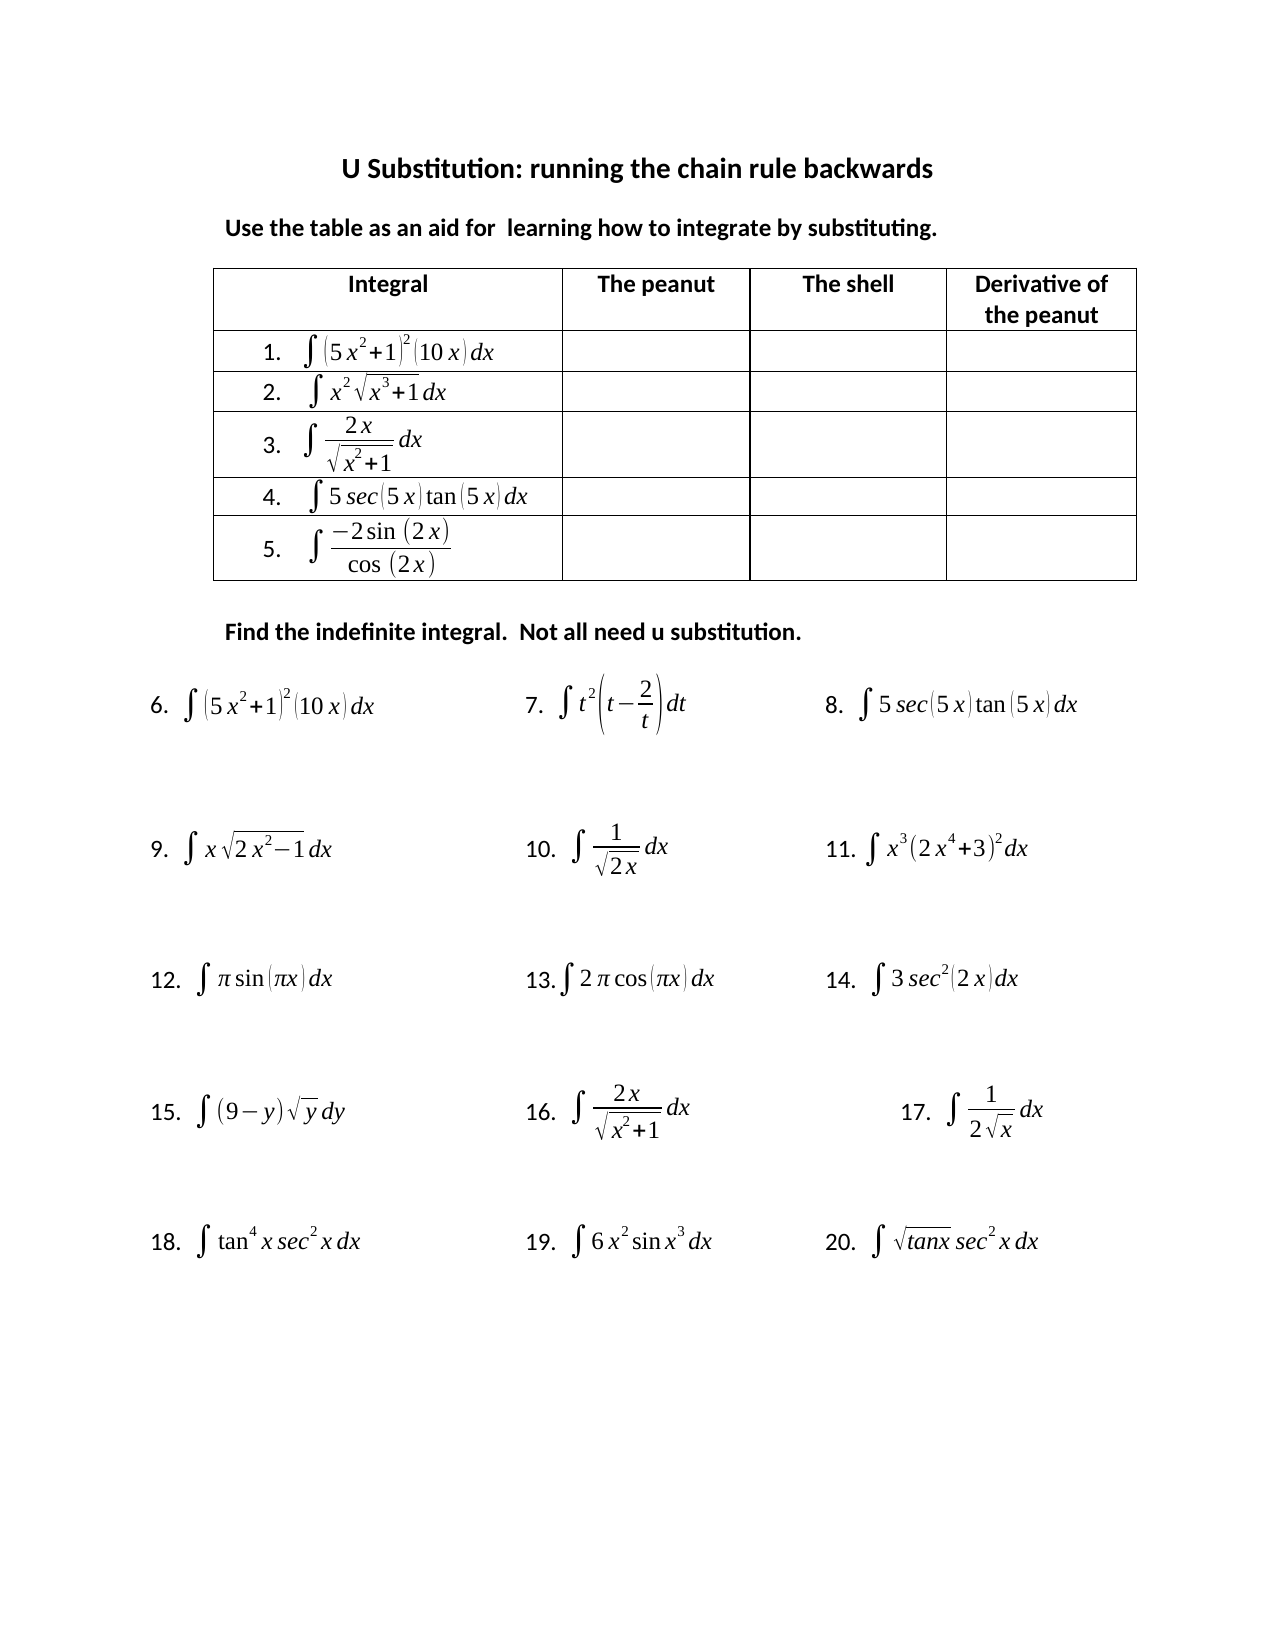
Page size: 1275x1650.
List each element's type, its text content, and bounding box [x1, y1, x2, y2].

table_cell [947, 516, 1136, 580]
table_header Integral [214, 269, 562, 330]
table_header Derivative of the peanut [947, 269, 1136, 330]
text 18. 19. 20. [150, 1223, 1125, 1260]
list Use the table as an aid for learning how to integrate by substituting. [225, 212, 1125, 242]
table_header The peanut [563, 269, 749, 330]
table_cell [751, 516, 946, 580]
table_cell [214, 478, 562, 515]
table_cell [563, 331, 749, 371]
table_cell [214, 372, 562, 411]
table_cell [751, 412, 946, 477]
table_cell [214, 331, 562, 371]
list Find the indefinite integral. Not all need u substitution. [225, 616, 1125, 647]
table_cell [563, 412, 749, 477]
table_header The shell [751, 269, 946, 330]
table_cell [751, 478, 946, 515]
text 12. 13. 14. [150, 960, 1125, 998]
table_cell [214, 516, 562, 580]
table_cell [947, 331, 1136, 371]
table_cell [214, 412, 562, 477]
table_cell [751, 372, 946, 411]
text 6. 7. 8. [150, 672, 1125, 737]
table_cell [563, 372, 749, 411]
table_cell [563, 516, 749, 580]
table_cell [947, 412, 1136, 477]
text 15. 16. 17. [150, 1079, 1125, 1144]
table_cell [563, 478, 749, 515]
text 9. 10. 11. [150, 818, 1125, 879]
table_cell [751, 331, 946, 371]
table_cell [947, 478, 1136, 515]
table_cell [947, 372, 1136, 411]
text U Substitution: running the chain rule backwards [150, 150, 1125, 186]
